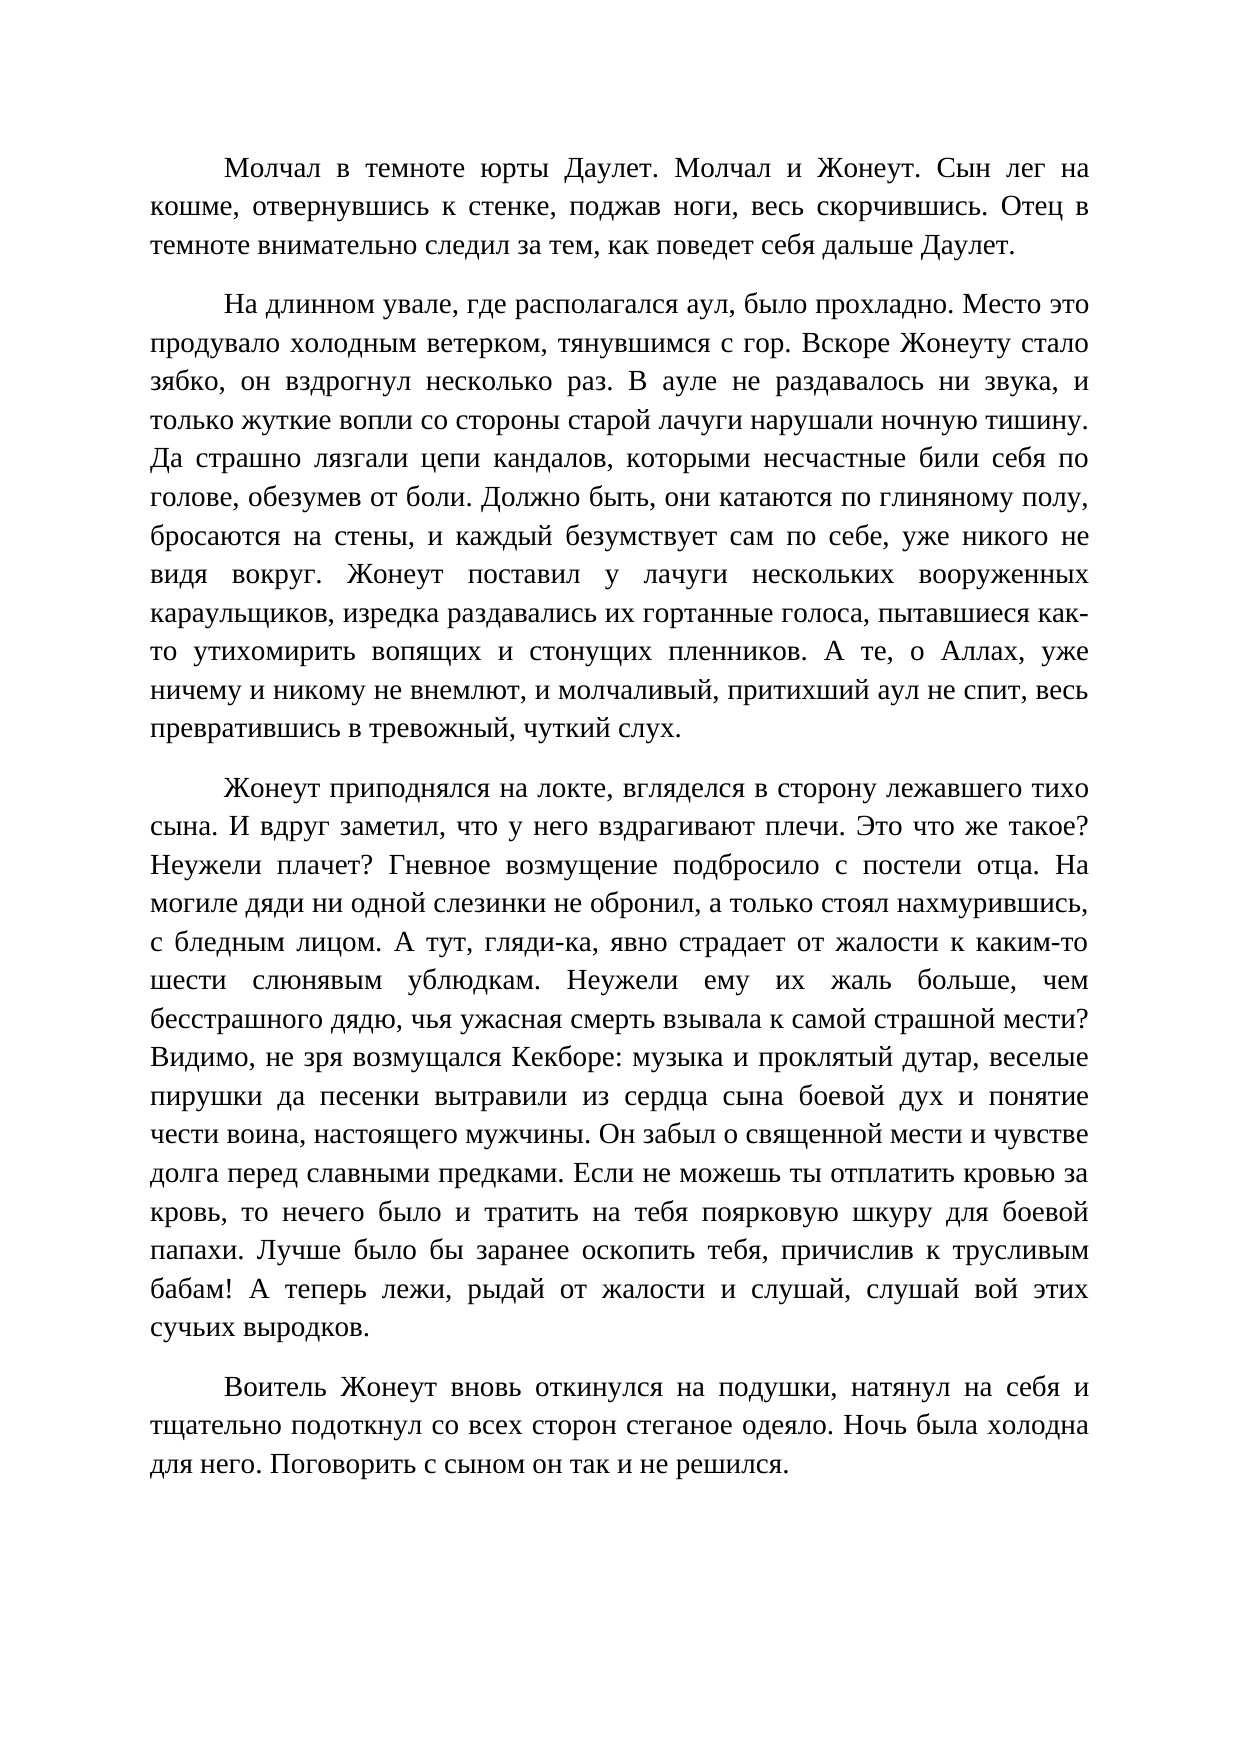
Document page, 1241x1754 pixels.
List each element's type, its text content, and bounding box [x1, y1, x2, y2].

text Жонеут приподнялся на локте, вгляделся в сторону лежавшего тихо сына. И вдруг заметил, что у него вздрагивают плечи. Это что же такое? Неужели плачет? Гневное возмущение подбросило с постели отца. На могиле дяди ни одной слезинки не обронил, а только стоял нахмурившись, с бледным лицом. А тут, гляди-ка, явно страдает от жалости к каким-то шести слюнявым ублюдкам. Неужели ему их жаль больше, чем бесстрашного дядю, чья ужасная смерть взывала к самой страшной мести? Видимо, не зря возмущался Кекборе: музыка и проклятый дутар, веселые пирушки да песенки вытравили из сердца сына боевой дух и понятие чести воина, настоящего мужчины. Он забыл о священной мести и чувстве долга перед славными предками. Если не можешь ты отплатить кровью за кровь, то нечего было и тратить на тебя поярковую шкуру для боевой папахи. Лучше было бы заранее оскопить тебя, причислив к трусливым бабам! А теперь лежи, рыдай от жалости и слушай, слушай вой этих сучьих выродков. [150, 770, 1090, 1343]
text Молчал в темноте юрты Даулет. Молчал и Жонеут. Сын лег на кошме, отвернувшись к стенке, поджав ноги, весь скорчившись. Отец в темноте внимательно следил за тем, как поведет себя дальше Даулет. [150, 150, 1090, 261]
text На длинном увале, где располагался аул, было прохладно. Место это продувало холодным ветерком, тянувшимся с гор. Вскоре Жонеуту стало зябко, он вздрогнул несколько раз. В ауле не раздавалось ни звука, и только жуткие вопли со стороны старой лачуги нарушали ночную тишину. Да страшно лязгали цепи кандалов, которыми несчастные били себя по голове, обезумев от боли. Должно быть, они катаются по глиняному полу, бросаются на стены, и каждый безумствует сам по себе, уже никого не видя вокруг. Жонеут поставил у лачуги нескольких вооруженных караульщиков, изредка раздавались их гортанные голоса, пытавшиеся как-то утихомирить вопящих и стонущих пленников. А те, о Аллах, уже ничему и никому не внемлют, и молчаливый, притихший аул не спит, весь превратившись в тревожный, чуткий слух. [150, 286, 1090, 744]
text Воитель Жонеут вновь откинулся на подушки, натянул на себя и тщательно подоткнул со всех сторон стеганое одеяло. Ночь была холодна для него. Поговорить с сыном он так и не решился. [150, 1369, 1090, 1479]
